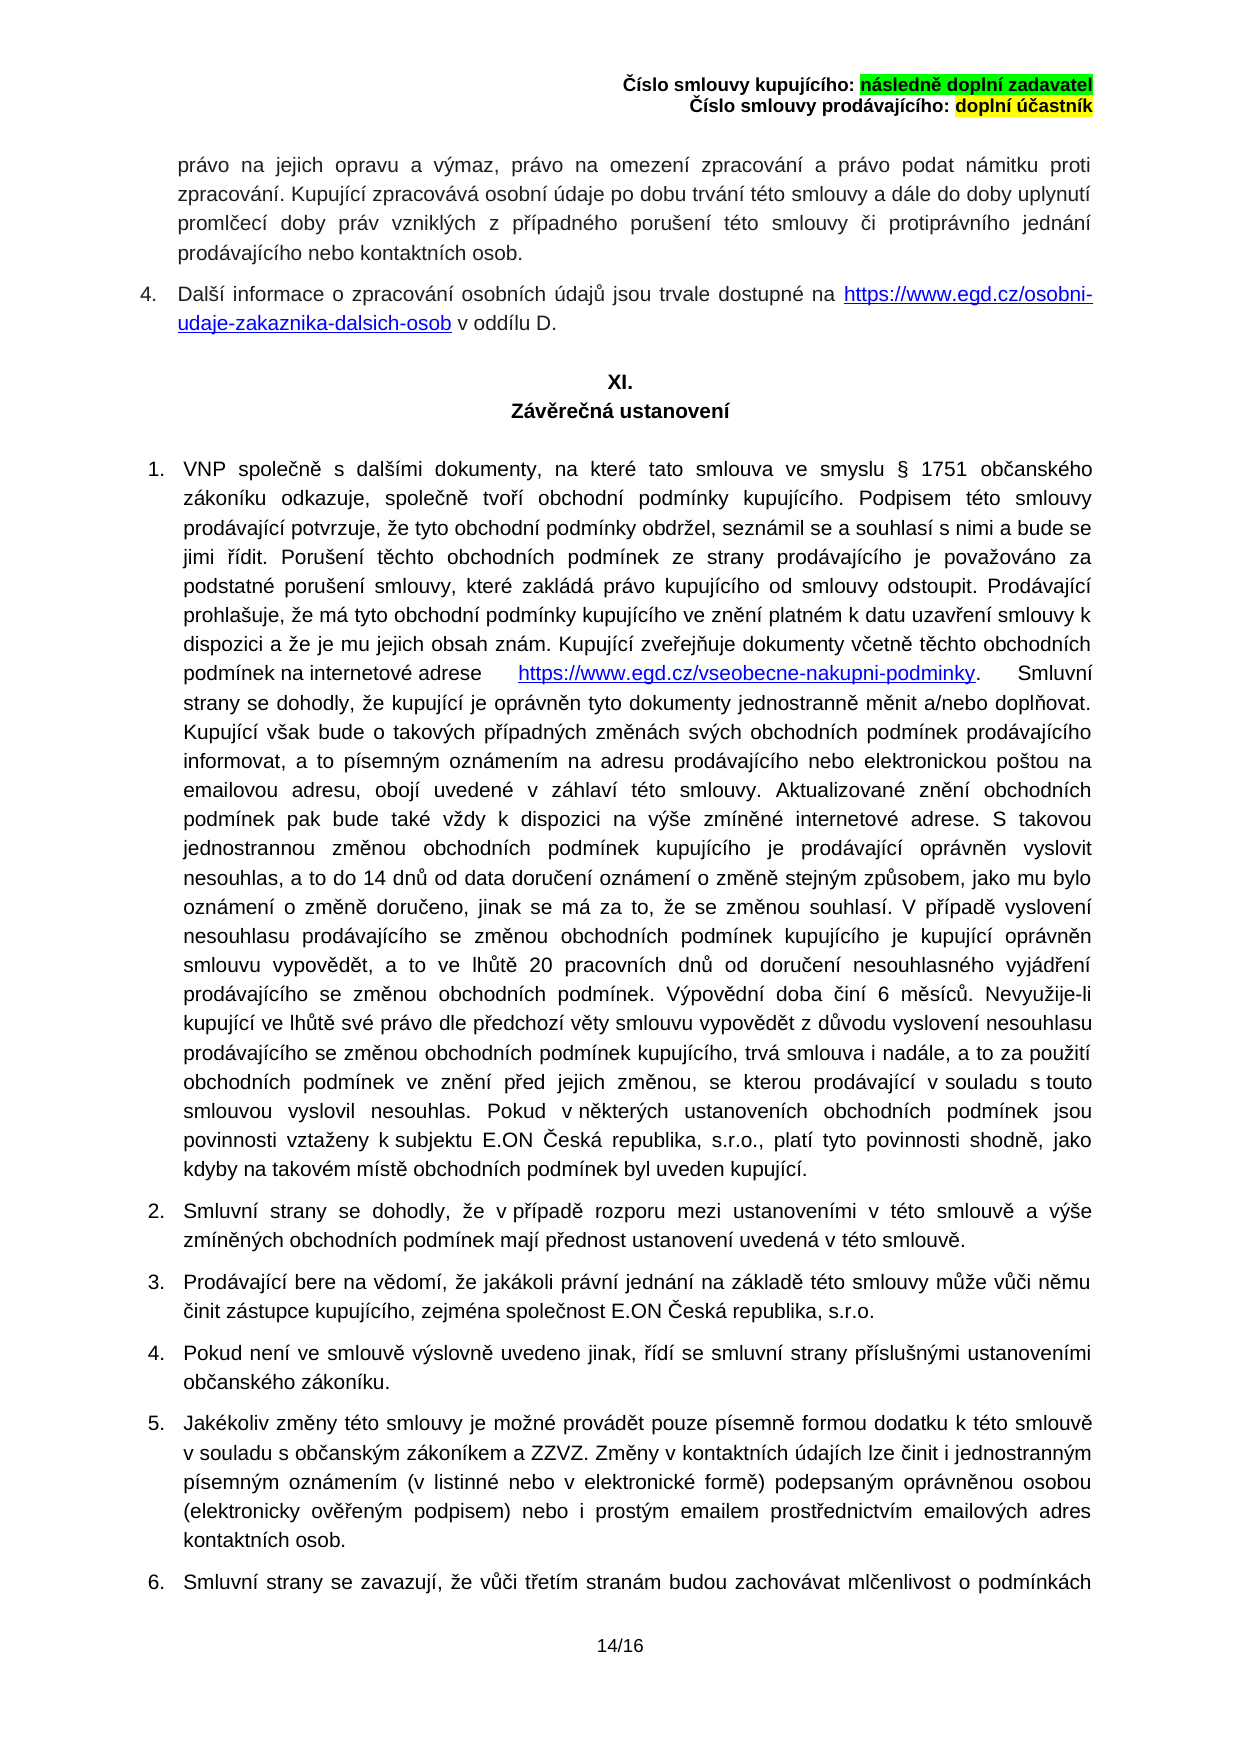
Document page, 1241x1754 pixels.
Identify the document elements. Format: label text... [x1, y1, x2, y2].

list Jakékoliv změny této smlouvy je možné provádět pouze písemně formou dodatku k této smlouvě v souladu s občanským zákoníkem a ZZVZ. Změny v kontaktních údajích lze činit i jednostranným písemným oznámením (v listinné nebo v elektronické formě) podepsaným oprávněnou osobou (elektronicky ověřeným podpisem) nebo i prostým emailem prostřednictvím emailových adres kontaktních osob. [148, 1406, 1093, 1552]
text XI. [148, 364, 1093, 393]
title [140, 148, 1093, 264]
list Další informace o zpracování osobních údajů jsou trvale dostupné na https://www.egd.cz/osobni-udaje-zakaznika-dalsich-osob v oddílu D. [140, 277, 1093, 335]
list Smluvní strany se dohodly, že v případě rozporu mezi ustanoveními v této smlouvě a výše zmíněných obchodních podmínek mají přednost ustanovení uvedená v této smlouvě. [148, 1193, 1093, 1252]
list Prodávající bere na vědomí, že jakákoli právní jednání na základě této smlouvy může vůči němu činit zástupce kupujícího, zejména společnost E.ON Česká republika, s.r.o. [148, 1264, 1093, 1323]
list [148, 1564, 1093, 1593]
list Pokud není ve smlouvě výslovně uvedeno jinak, řídí se smluvní strany příslušnými ustanoveními občanského zákoníku. [148, 1335, 1093, 1393]
text Závěrečná ustanovení [148, 393, 1093, 423]
list VNP společně s dalšími dokumenty, na které tato smlouva ve smyslu § 1751 občanského zákoníku odkazuje, společně tvoří obchodní podmínky kupujícího. Podpisem této smlouvy prodávající potvrzuje, že tyto obchodní podmínky obdržel, seznámil se a souhlasí s nimi a bude se jimi řídit. Porušení těchto obchodních podmínek ze strany prodávajícího je považováno za podstatné porušení smlouvy, které zakládá právo kupujícího od smlouvy odstoupit. Prodávající prohlašuje, že má tyto obchodní podmínky kupujícího ve znění platném k datu uzavření smlouvy k dispozici a že je mu jejich obsah znám. Kupující zveřejňuje dokumenty včetně těchto obchodních podmínek na internetové adrese https://www.egd.cz/vseobecne-nakupni-podminky. Smluvní strany se dohodly, že kupující je oprávněn tyto dokumenty jednostranně měnit a/nebo doplňovat. Kupující však bude o takových případných změnách svých obchodních podmínek prodávajícího informovat, a to písemným oznámením na adresu prodávajícího nebo elektronickou poštou na emailovou adresu, obojí uvedené v záhlaví této smlouvy. Aktualizované znění obchodních podmínek pak bude také vždy k dispozici na výše zmíněné internetové adrese. S takovou jednostrannou změnou obchodních podmínek kupujícího je prodávající oprávněn vyslovit nesouhlas, a to do 14 dnů od data doručení oznámení o změně stejným způsobem, jako mu bylo oznámení o změně doručeno, jinak se má za to, že se změnou souhlasí. V případě vyslovení nesouhlasu prodávajícího se změnou obchodních podmínek kupujícího je kupující oprávněn smlouvu vypovědět, a to ve lhůtě 20 pracovních dnů od doručení nesouhlasného vyjádření prodávajícího se změnou obchodních podmínek. Výpovědní doba činí 6 měsíců. Nevyužije-li kupující ve lhůtě své právo dle předchozí věty smlouvu vypovědět z důvodu vyslovení nesouhlasu prodávajícího se změnou obchodních podmínek kupujícího, trvá smlouva i nadále, a to za použití obchodních podmínek ve znění před jejich změnou, se kterou prodávající v souladu s touto smlouvou vyslovil nesouhlas. Pokud v některých ustanoveních obchodních podmínek jsou povinnosti vztaženy k subjektu E.ON Česká republika, s.r.o., platí tyto povinnosti shodně, jako kdyby na takovém místě obchodních podmínek byl uveden kupující. [148, 452, 1093, 1181]
